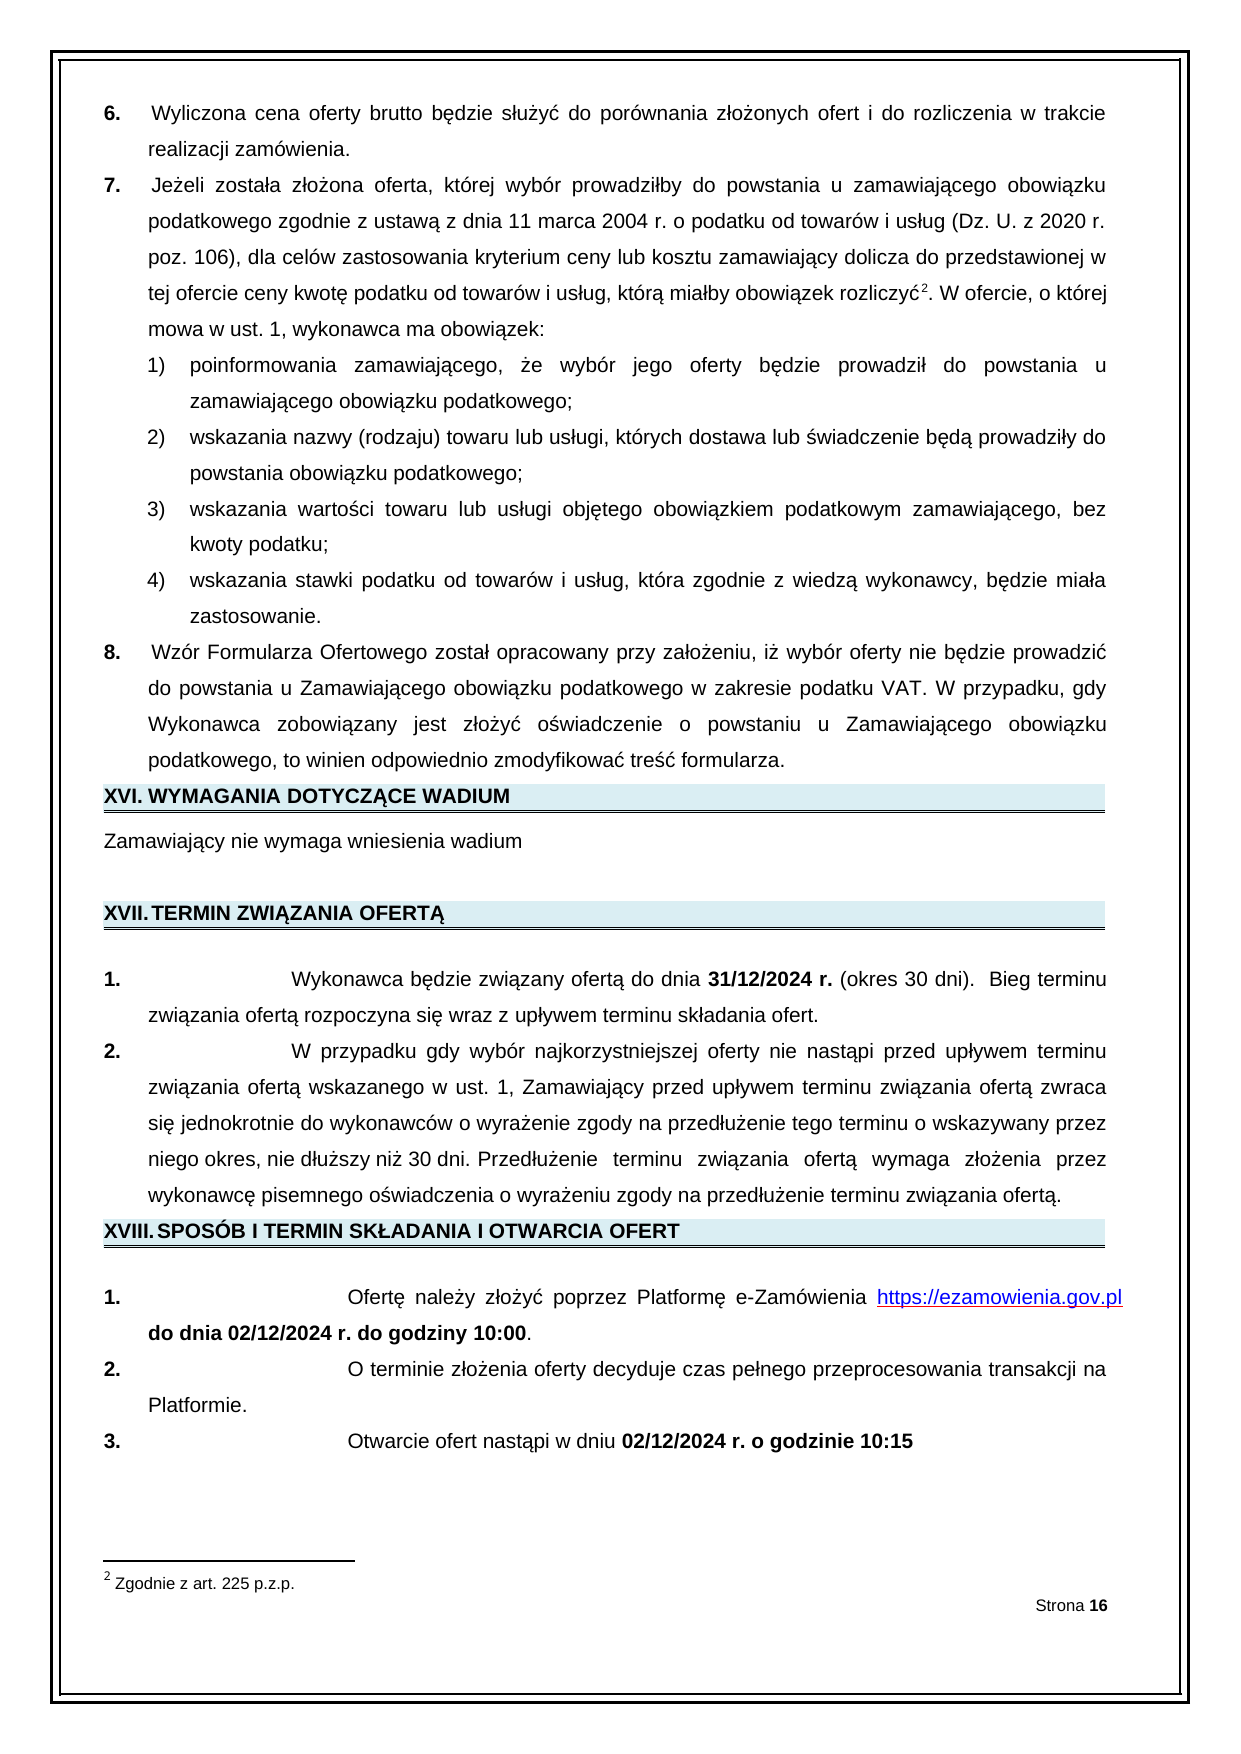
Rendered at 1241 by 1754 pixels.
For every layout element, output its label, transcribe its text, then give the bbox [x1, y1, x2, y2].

text 1) poinformowania zamawiającego, że wybór jego oferty będzie prowadził do powstania u zamawiającego obowiązku podatkowego; [147, 353, 1107, 412]
list O terminie złożenia oferty decyduje czas pełnego przeprocesowania transakcji na Platformie. [103, 1357, 1107, 1417]
list Wyliczona cena oferty brutto będzie służyć do porównania złożonych ofert i do rozliczenia w trakcie realizacji zamówienia. [103, 101, 1107, 161]
list W przypadku gdy wybór najkorzystniejszej oferty nie nastąpi przed upływem terminu związania ofertą wskazanego w ust. 1, Zamawiający przed upływem terminu związania ofertą zwraca się jednokrotnie do wykonawców o wyrażenie zgody na przedłużenie tego terminu o wskazywany przez niego okres, nie dłuższy niż 30 dni. Przedłużenie terminu związania ofertą wymaga złożenia przez wykonawcę pisemnego oświadczenia o wyrażeniu zgody na przedłużenie terminu związania ofertą. [103, 1039, 1107, 1207]
list Jeżeli została złożona oferta, której wybór prowadziłby do powstania u zamawiającego obowiązku podatkowego zgodnie z ustawą z dnia 11 marca 2004 r. o podatku od towarów i usług (Dz. U. z 2020 r. poz. 106), dla celów zastosowania kryterium ceny lub kosztu zamawiający dolicza do przedstawionej w tej ofercie ceny kwotę podatku od towarów i usług, którą miałby obowiązek rozliczyć. W ofercie, o której mowa w ust. 1, wykonawca ma obowiązek: [103, 173, 1107, 341]
list Ofertę należy złożyć poprzez Platformę e-Zamówienia https://ezamowienia.gov.pl do dnia 02/12/2024 r. do godziny 10:00. [103, 1285, 1122, 1345]
text Zamawiający nie wymaga wniesienia wadium [103, 829, 1107, 853]
text 4) wskazania stawki podatku od towarów i usług, która zgodnie z wiedzą wykonawcy, będzie miała zastosowanie. [147, 568, 1107, 628]
list WYMAGANIA DOTYCZĄCE WADIUM [103, 784, 1105, 813]
list SPOSÓB I TERMIN SKŁADANIA I OTWARCIA OFERT [103, 1219, 1105, 1248]
list Wykonawca będzie związany ofertą do dnia 31/12/2024 r. (okres 30 dni). Bieg terminu związania ofertą rozpoczyna się wraz z upływem terminu składania ofert. [103, 967, 1107, 1027]
text 3) wskazania wartości towaru lub usługi objętego obowiązkiem podatkowym zamawiającego, bez kwoty podatku; [147, 496, 1107, 556]
list TERMIN ZWIĄZANIA OFERTĄ [103, 901, 1105, 930]
list Otwarcie ofert nastąpi w dniu 02/12/2024 r. o godzinie 10:15 [103, 1429, 1107, 1453]
text 2) wskazania nazwy (rodzaju) towaru lub usługi, których dostawa lub świadczenie będą prowadziły do powstania obowiązku podatkowego; [147, 424, 1107, 484]
list Wzór Formularza Ofertowego został opracowany przy założeniu, iż wybór oferty nie będzie prowadzić do powstania u Zamawiającego obowiązku podatkowego w zakresie podatku VAT. W przypadku, gdy Wykonawca zobowiązany jest złożyć oświadczenie o powstaniu u Zamawiającego obowiązku podatkowego, to winien odpowiednio zmodyfikować treść formularza. [103, 640, 1107, 772]
